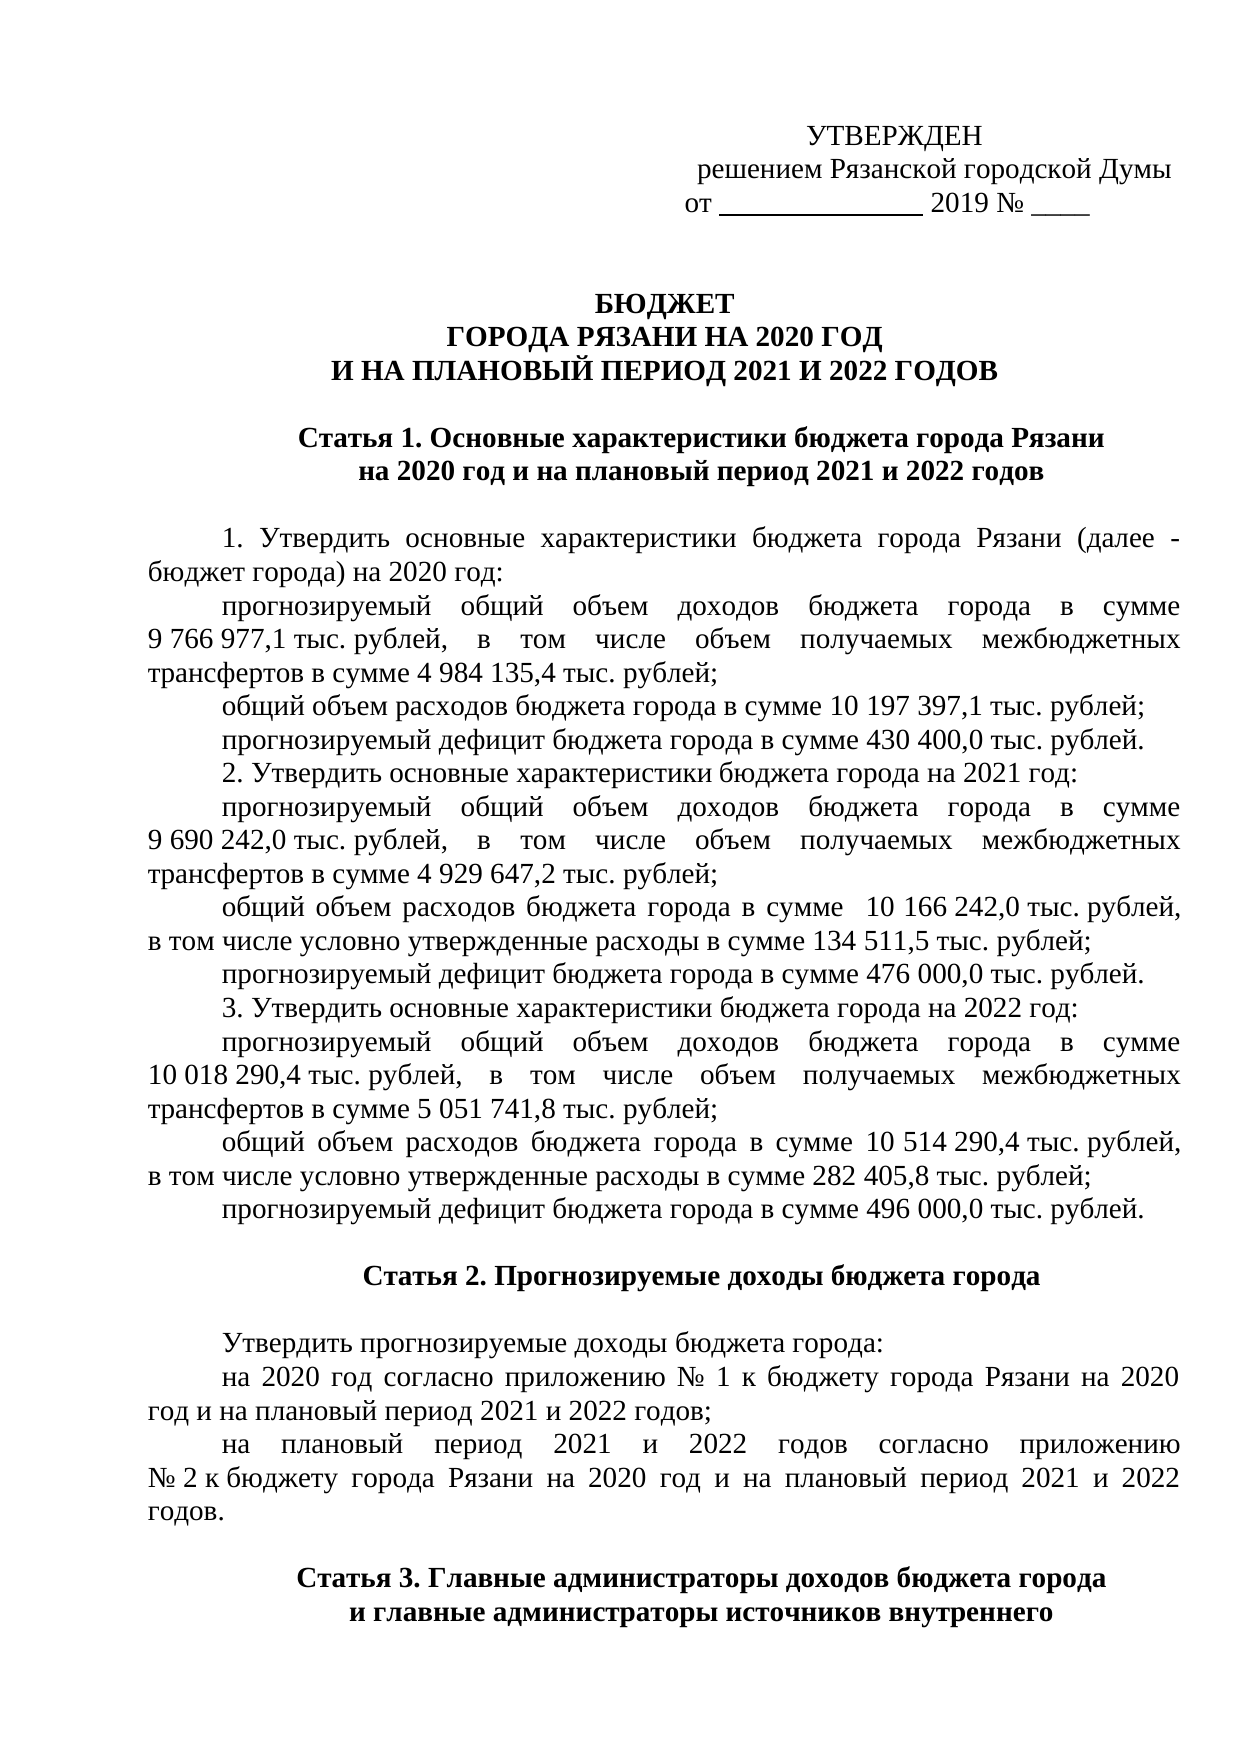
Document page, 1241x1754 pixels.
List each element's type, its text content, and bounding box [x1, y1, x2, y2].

title БЮДЖЕТ [148, 286, 1181, 319]
text прогнозируемый дефицит бюджета города в сумме 496 000,0 тыс. рублей. [148, 1191, 1181, 1225]
text на 2020 год согласно приложению № 1 к бюджету города Рязани на 2020 год и на плановый период 2021 и 2022 годов; [148, 1359, 1181, 1426]
text общий объем расходов бюджета города в сумме 10 514 290,4 тыс. рублей, в том числе условно утвержденные расходы в сумме 282 405,8 тыс. рублей; [148, 1124, 1181, 1191]
text Статья 2. Прогнозируемые доходы бюджета города [148, 1258, 1181, 1292]
text 1. Утвердить основные характеристики бюджета города Рязани (далее - бюджет города) на 2020 год: [148, 521, 1181, 588]
text 3. Утвердить основные характеристики бюджета города на 2022 год: [148, 990, 1181, 1024]
text общий объем расходов бюджета города в сумме 10 197 397,1 тыс. рублей; [148, 688, 1181, 722]
text на плановый период 2021 и 2022 годов согласно приложению № 2 к бюджету города Рязани на 2020 год и на плановый период 2021 и 2022 годов. [148, 1426, 1181, 1527]
text Статья 3. Главные администраторы доходов бюджета города [148, 1560, 1181, 1594]
text Утвердить прогнозируемые доходы бюджета города: [148, 1326, 1181, 1359]
title И НА ПЛАНОВЫЙ ПЕРИОД 2021 И 2022 ГОДОВ [148, 353, 1181, 386]
text прогнозируемый общий объем доходов бюджета города в сумме 9 690 242,0 тыс. рублей, в том числе объем получаемых межбюджетных трансфертов в сумме 4 929 647,2 тыс. рублей; [148, 789, 1181, 889]
title ГОРОДА РЯЗАНИ НА 2020 ГОД [148, 319, 1181, 353]
text 2. Утвердить основные характеристики бюджета города на 2021 год: [148, 755, 1181, 789]
text общий объем расходов бюджета города в сумме 10 166 242,0 тыс. рублей, в том числе условно утвержденные расходы в сумме 134 511,5 тыс. рублей; [148, 889, 1181, 957]
text Статья 1. Основные характеристики бюджета города Рязани [148, 420, 1181, 453]
text прогнозируемый дефицит бюджета города в сумме 476 000,0 тыс. рублей. [148, 957, 1181, 990]
text от 2019 № ____ [148, 185, 1181, 219]
text прогнозируемый дефицит бюджета города в сумме 430 400,0 тыс. рублей. [148, 722, 1181, 755]
text УТВЕРЖДЕН решением Рязанской городской Думы [148, 118, 1181, 185]
text прогнозируемый общий объем доходов бюджета города в сумме 10 018 290,4 тыс. рублей, в том числе объем получаемых межбюджетных трансфертов в сумме 5 051 741,8 тыс. рублей; [148, 1024, 1181, 1124]
text на 2020 год и на плановый период 2021 и 2022 годов [148, 453, 1181, 487]
text прогнозируемый общий объем доходов бюджета города в сумме 9 766 977,1 тыс. рублей, в том числе объем получаемых межбюджетных трансфертов в сумме 4 984 135,4 тыс. рублей; [148, 588, 1181, 688]
text и главные администраторы источников внутреннего [148, 1594, 1181, 1627]
